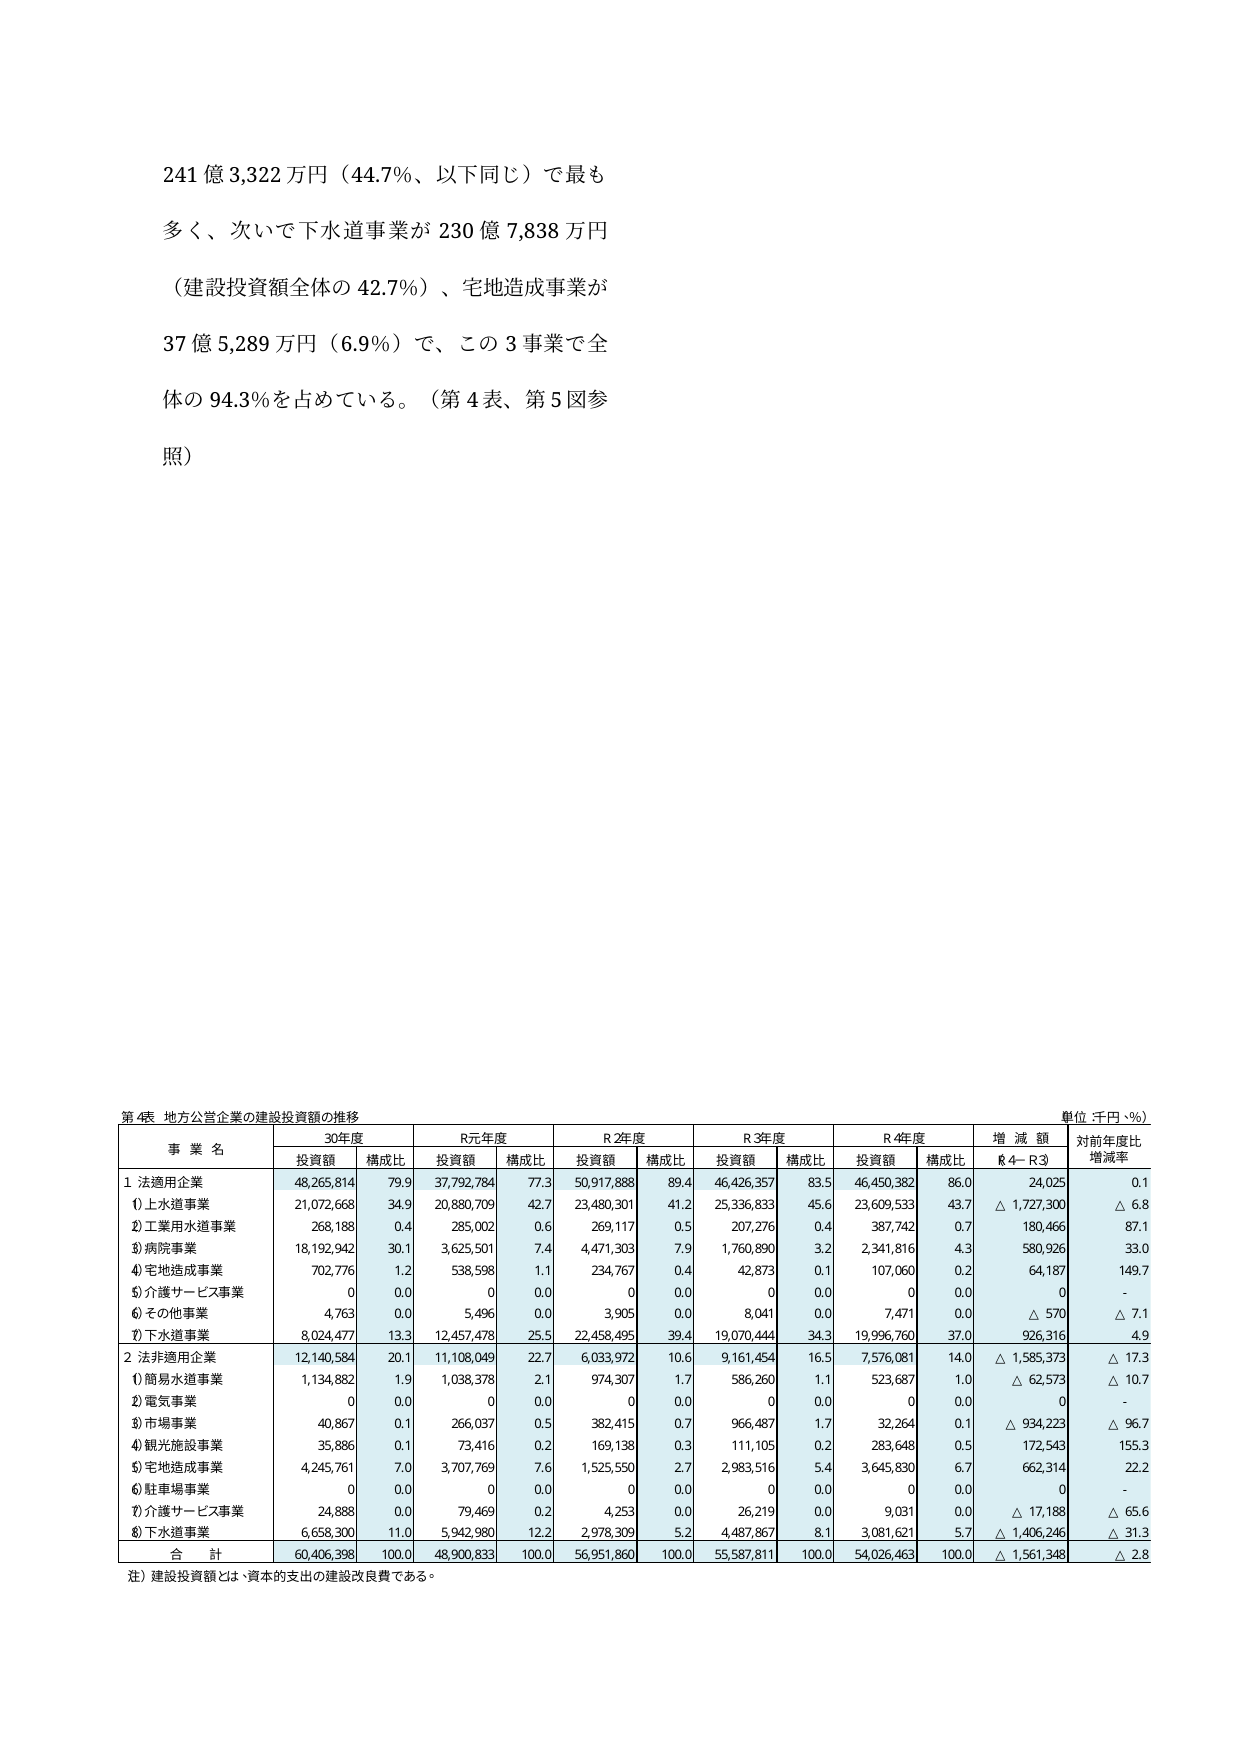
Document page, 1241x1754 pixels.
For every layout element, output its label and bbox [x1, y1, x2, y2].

text [118, 146, 609, 483]
